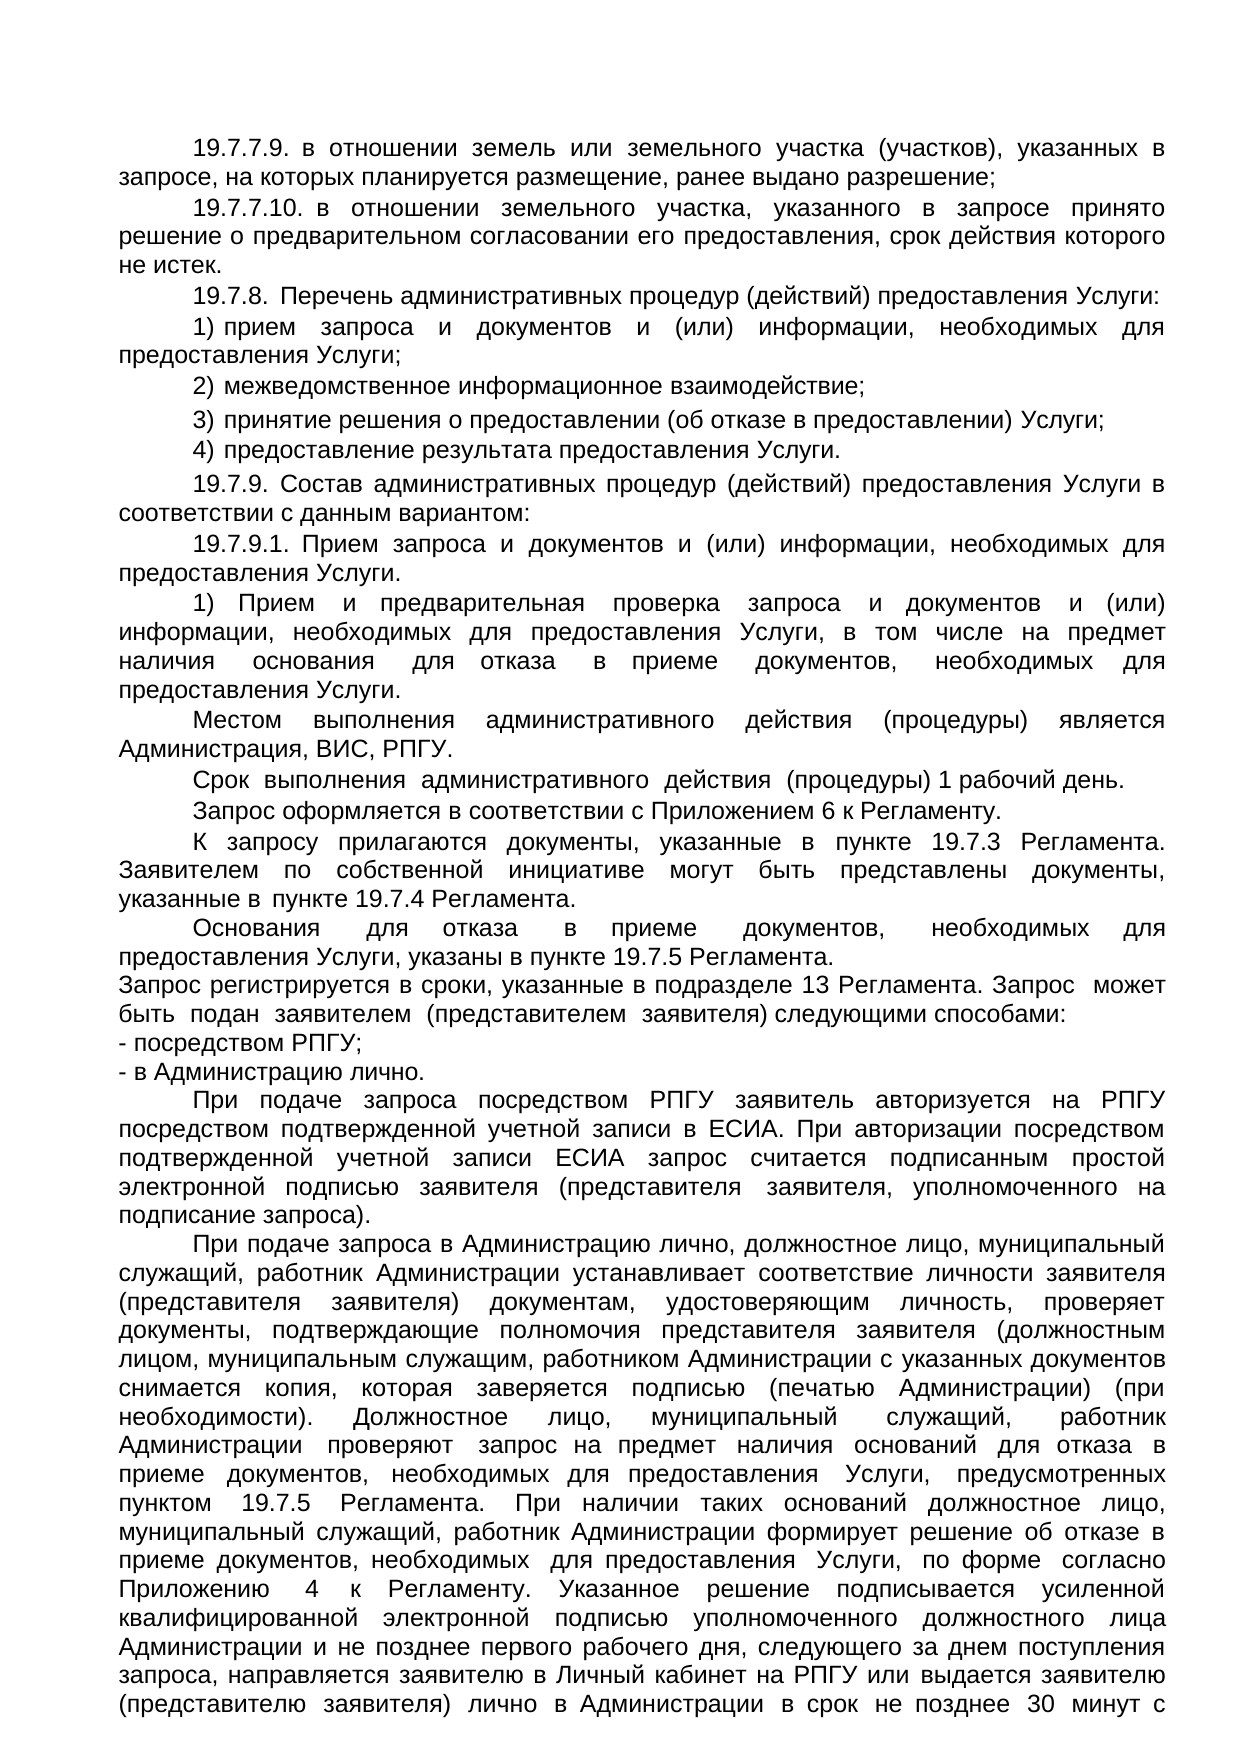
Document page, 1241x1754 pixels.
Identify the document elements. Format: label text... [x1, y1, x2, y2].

text При подаче запроса посредством РПГУ заявитель авторизуется на РПГУ посредством подтвержденной учетной записи в ЕСИА. При авторизации посредством подтвержденной учетной записи ЕСИА запрос считается подписанным простой электронной подписью заявителя (представителя заявителя, уполномоченного на подписание запроса). [118, 1085, 1166, 1229]
text - посредством РПГУ; [118, 1028, 1166, 1057]
list в отношении земель или земельного участка (участков), указанных в запросе, на которых планируется размещение, ранее выдано разрешение; [118, 133, 1166, 190]
list принятие решения о предоставлении (об отказе в предоставлении) Услуги; [118, 404, 1166, 433]
list прием запроса и документов и (или) информации, необходимых для предоставления Услуги; [118, 312, 1166, 369]
list Состав административных процедур (действий) предоставления Услуги в соответствии с данным вариантом: [118, 469, 1166, 527]
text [118, 1229, 1166, 1718]
text К запросу прилагаются документы, указанные в пункте 19.7.3 Регламента. Заявителем по собственной инициативе могут быть представлены документы, указанные в пункте 19.7.4 Регламента. [118, 827, 1166, 913]
text Основания для отказа в приеме документов, необходимых для предоставления Услуги, указаны в пункте 19.7.5 Регламента. [118, 913, 1166, 970]
text Местом выполнения административного действия (процедуры) является Администрация, ВИС, РПГУ. [118, 705, 1166, 763]
list предоставление результата предоставления Услуги. [192, 435, 1166, 464]
text - в Администрацию лично. [118, 1057, 1166, 1085]
list межведомственное информационное взаимодействие; [192, 371, 1166, 400]
list Прием запроса и документов и (или) информации, необходимых для предоставления Услуги. [118, 529, 1166, 586]
list Перечень административных процедур (действий) предоставления Услуги: [118, 281, 1166, 309]
text Запрос оформляется в соответствии с Приложением 6 к Регламенту. [192, 796, 1166, 824]
text Запрос регистрируется в сроки, указанные в подразделе 13 Регламента. Запрос может быть подан заявителем (представителем заявителя) следующими способами: [118, 970, 1166, 1028]
list в отношении земельного участка, указанного в запросе принято решение о предварительном согласовании его предоставления, срок действия которого не истек. [118, 192, 1166, 279]
text 1) Прием и предварительная проверка запроса и документов и (или) информации, необходимых для предоставления Услуги, в том числе на предмет наличия основания для отказа в приеме документов, необходимых для предоставления Услуги. [118, 588, 1166, 703]
text Срок выполнения административного действия (процедуры) 1 рабочий день. [118, 765, 1166, 794]
